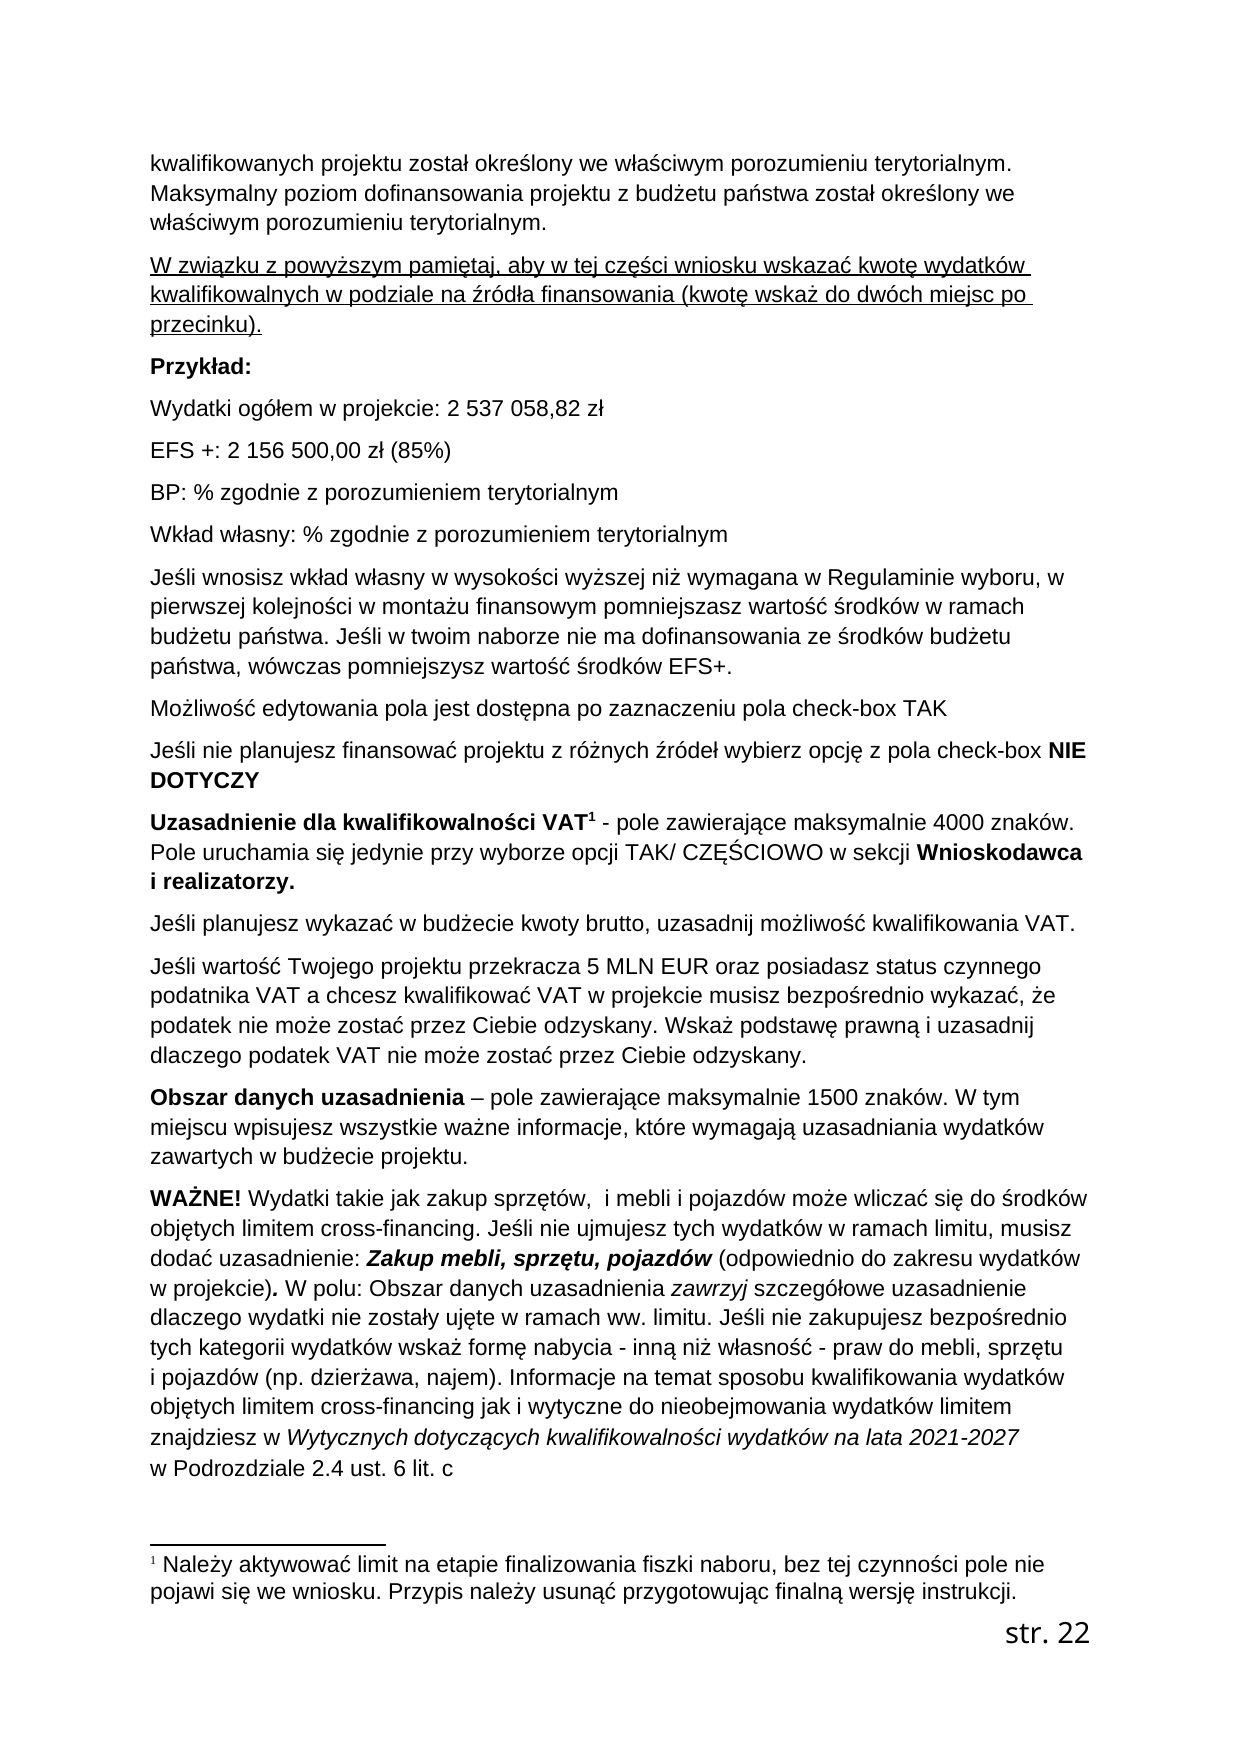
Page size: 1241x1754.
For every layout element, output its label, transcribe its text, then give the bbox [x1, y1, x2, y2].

text WAŻNE! Wydatki takie jak zakup sprzętów, i mebli i pojazdów może wliczać się do środków objętych limitem cross-financing. Jeśli nie ujmujesz tych wydatków w ramach limitu, musisz dodać uzasadnienie: Zakup mebli, sprzętu, pojazdów (odpowiednio do zakresu wydatków w projekcie). W polu: Obszar danych uzasadnienia zawrzyj szczegółowe uzasadnienie dlaczego wydatki nie zostały ujęte w ramach ww. limitu. Jeśli nie zakupujesz bezpośrednio tych kategorii wydatków wskaż formę nabycia - inną niż własność - praw do mebli, sprzętu i pojazdów (np. dzierżawa, najem). Informacje na temat sposobu kwalifikowania wydatków objętych limitem cross-financing jak i wytyczne do nieobejmowania wydatków limitem znajdziesz w Wytycznych dotyczących kwalifikowalności wydatków na lata 2021-2027 w Podrozdziale 2.4 ust. 6 lit. c [150, 1185, 1090, 1481]
text Uzasadnienie dla kwalifikowalności VAT - pole zawierające maksymalnie 4000 znaków. Pole uruchamia się jedynie przy wyborze opcji TAK/ CZĘŚCIOWO w sekcji Wnioskodawca i realizatorzy. [150, 809, 1090, 894]
text Jeśli wnosisz wkład własny w wysokości wyższej niż wymagana w Regulaminie wyboru, w pierwszej kolejności w montażu finansowym pomniejszasz wartość środków w ramach budżetu państwa. Jeśli w twoim naborze nie ma dofinansowania ze środków budżetu państwa, wówczas pomniejszysz wartość środków EFS+. [150, 563, 1090, 679]
text Jeśli planujesz wykazać w budżecie kwoty brutto, uzasadnij możliwość kwalifikowania VAT. [150, 910, 1090, 937]
text EFS +: 2 156 500,00 zł (85%) [150, 437, 1090, 463]
text Jeśli nie planujesz finansować projektu z różnych źródeł wybierz opcję z pola check-box NIE DOTYCZY [150, 737, 1090, 793]
text Możliwość edytowania pola jest dostępna po zaznaczeniu pola check-box TAK [150, 695, 1090, 721]
text Wkład własny: % zgodnie z porozumieniem terytorialnym [150, 521, 1090, 548]
text Obszar danych uzasadnienia – pole zawierające maksymalnie 1500 znaków. W tym miejscu wpisujesz wszystkie ważne informacje, które wymagają uzasadniania wydatków zawartych w budżecie projektu. [150, 1084, 1090, 1169]
text BP: % zgodnie z porozumieniem terytorialnym [150, 479, 1090, 506]
text Jeśli wartość Twojego projektu przekracza 5 MLN EUR oraz posiadasz status czynnego podatnika VAT a chcesz kwalifikować VAT w projekcie musisz bezpośrednio wykazać, że podatek nie może zostać przez Ciebie odzyskany. Wskaż podstawę prawną i uzasadnij dlaczego podatek VAT nie może zostać przez Ciebie odzyskany. [150, 953, 1090, 1068]
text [150, 150, 1090, 236]
text W związku z powyższym pamiętaj, aby w tej części wniosku wskazać kwotę wydatków kwalifikowalnych w podziale na źródła finansowania (kwotę wskaż do dwóch miejsc po przecinku). [150, 252, 1090, 337]
text Przykład: [150, 353, 1090, 379]
text Wydatki ogółem w projekcie: 2 537 058,82 zł [150, 395, 1090, 422]
